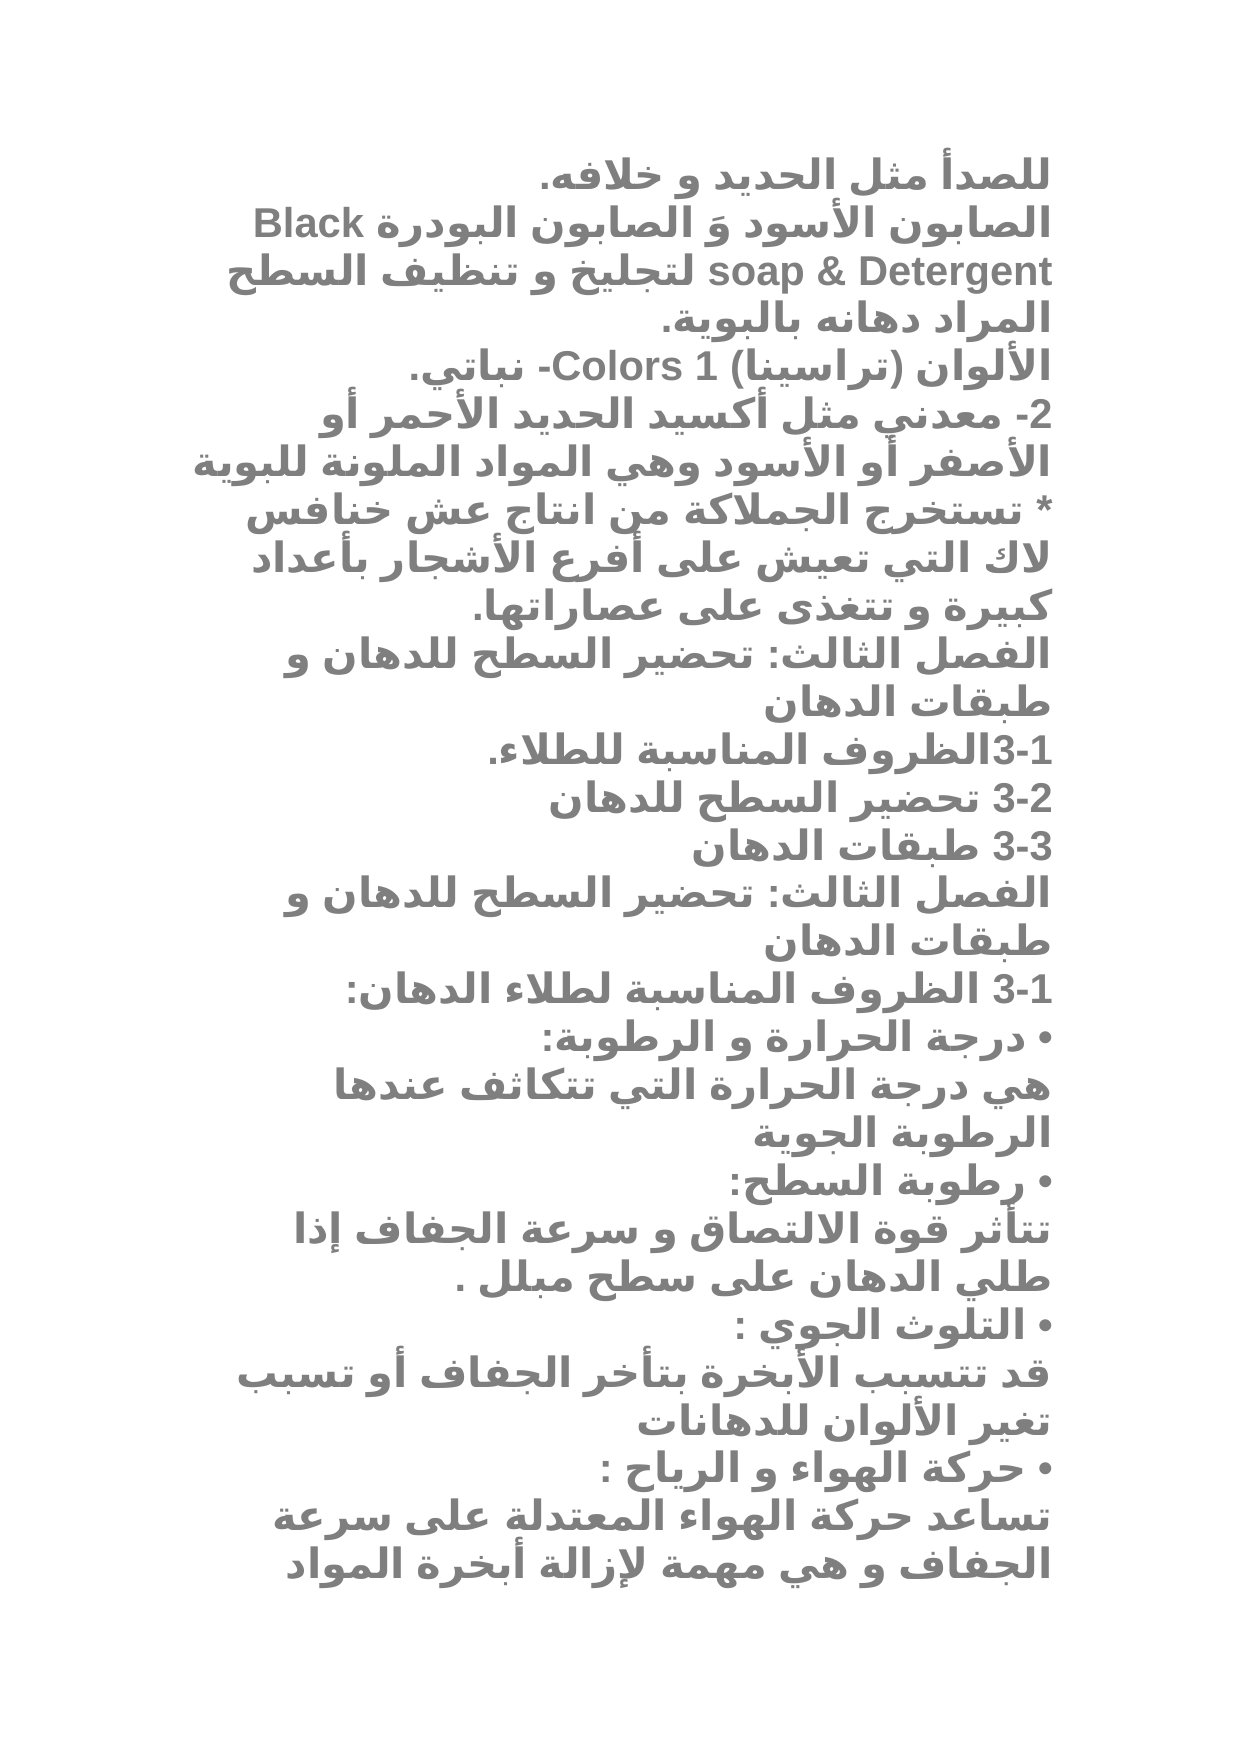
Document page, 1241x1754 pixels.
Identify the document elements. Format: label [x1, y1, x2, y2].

text [187, 150, 1053, 1587]
